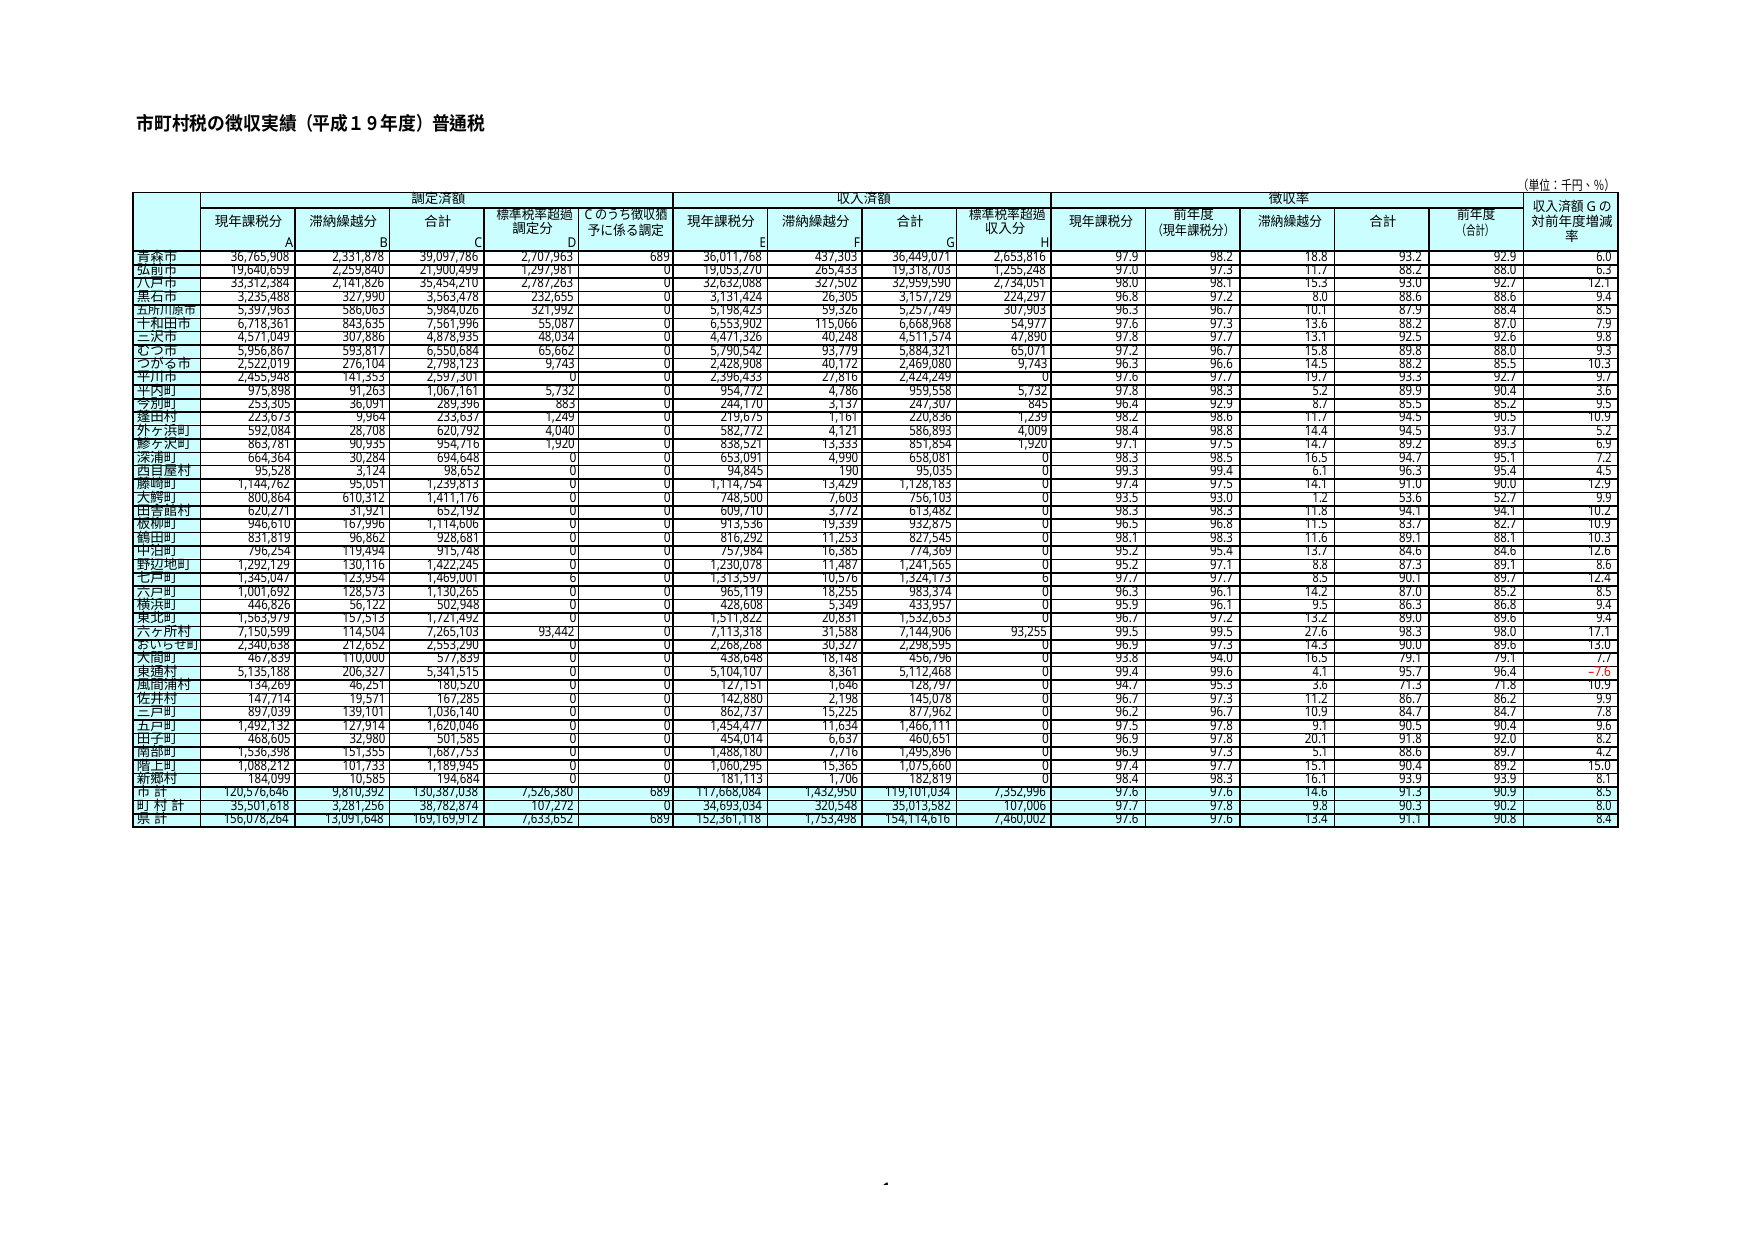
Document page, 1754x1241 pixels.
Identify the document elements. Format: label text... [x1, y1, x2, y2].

table_cell 標準税率超過 収入分 H [957, 209, 1050, 250]
table_cell 現年課税分 E [674, 209, 767, 250]
table_header 徴収率 [1052, 193, 1523, 207]
table_cell Cのうち徴収猶 予に係る調定 [579, 209, 672, 250]
table_cell 標準税率超過 調定分 D [485, 209, 578, 250]
table_header 収入済額Gの対前年度増減率 [1524, 193, 1617, 250]
table_cell 現年課税分 A [201, 209, 294, 250]
table_cell 現年課税分 [1052, 209, 1145, 250]
table_header [134, 193, 200, 250]
table_cell 合計 C [390, 209, 483, 250]
table_cell 前年度 （現年課税分） [1146, 209, 1239, 250]
table_header 調定済額 [201, 193, 672, 207]
table_cell 合計 G [863, 209, 956, 250]
table_cell 前年度 （合計） [1430, 209, 1523, 250]
table_cell 滞納繰越分 F [768, 209, 861, 250]
table_cell 滞納繰越分 B [296, 209, 389, 250]
table_cell 滞納繰越分 [1241, 209, 1334, 250]
table_header 収入済額 [674, 193, 1050, 207]
table_cell 合計 [1335, 209, 1428, 250]
